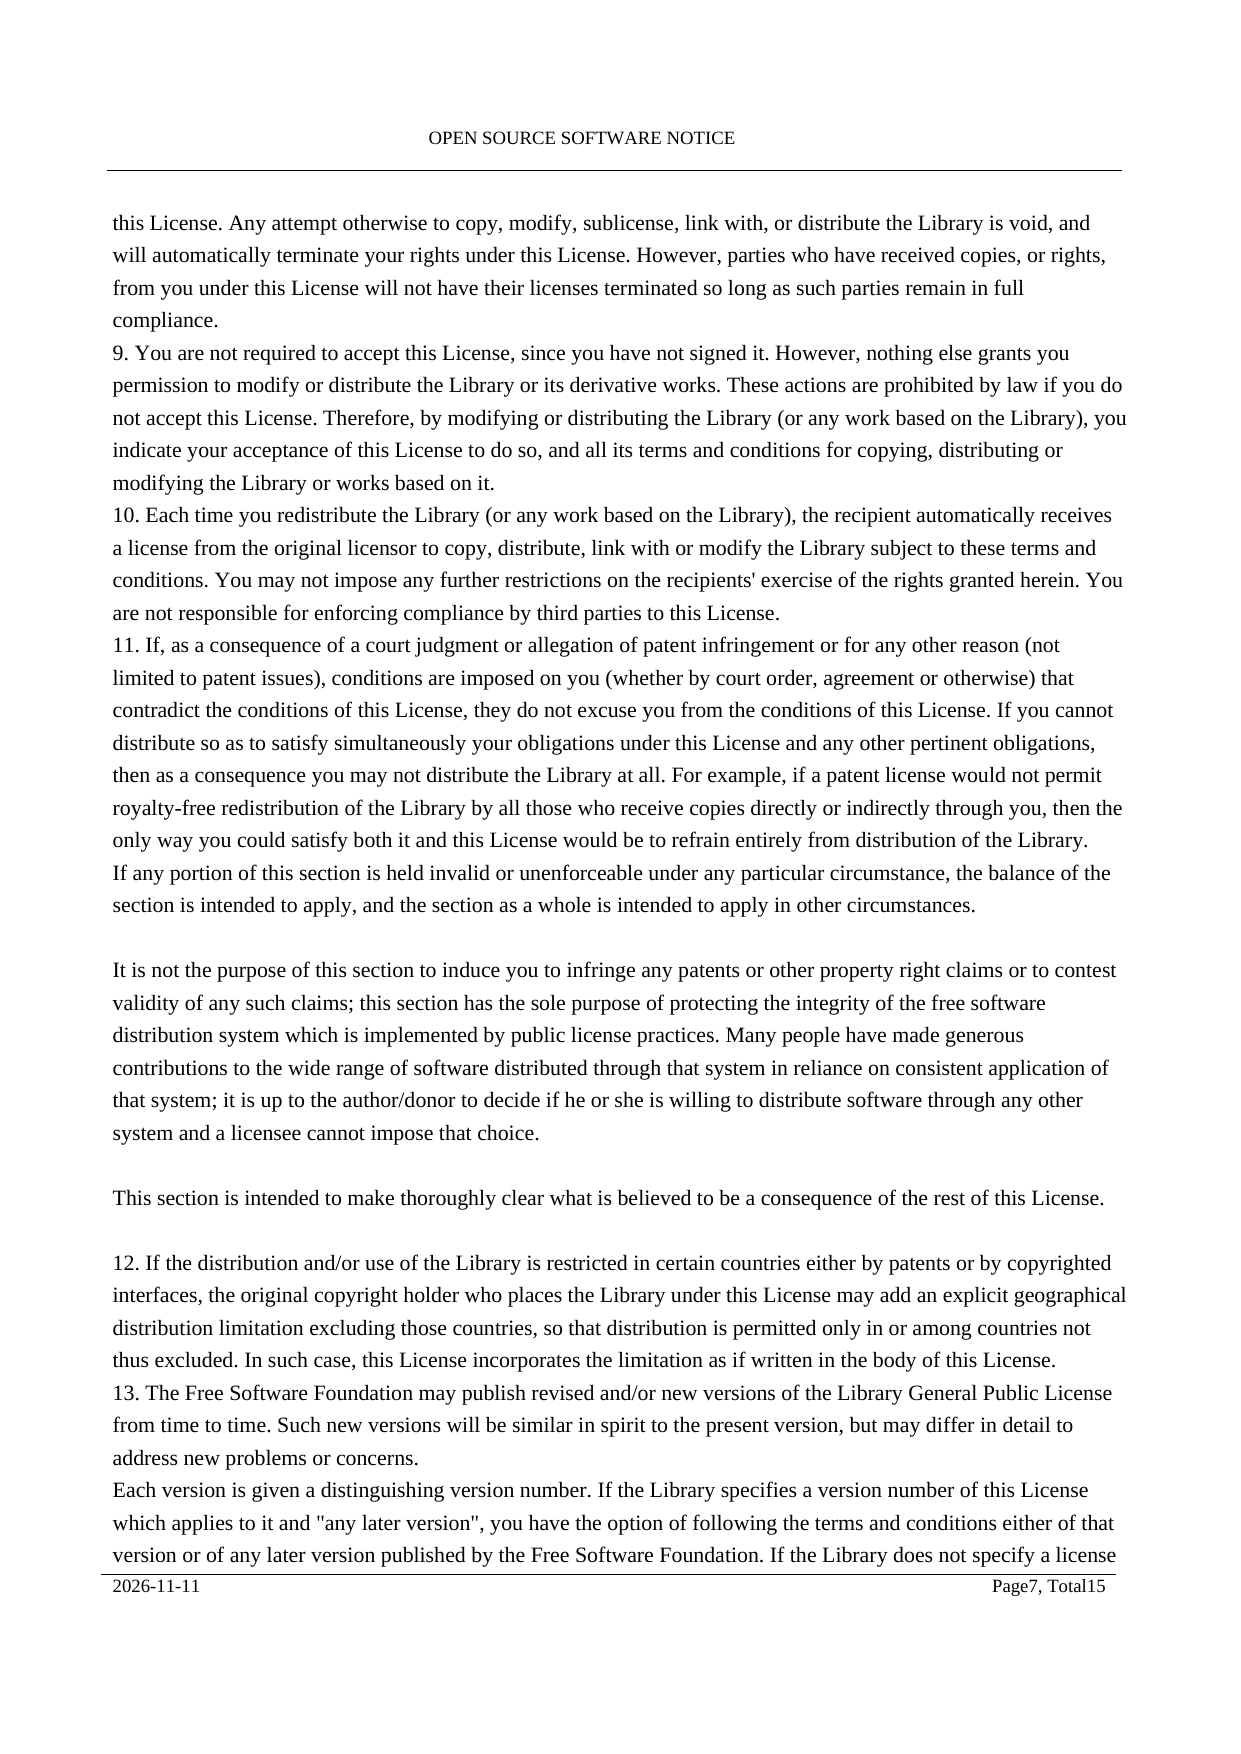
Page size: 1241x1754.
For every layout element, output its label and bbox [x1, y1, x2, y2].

text [112, 206, 1128, 1571]
